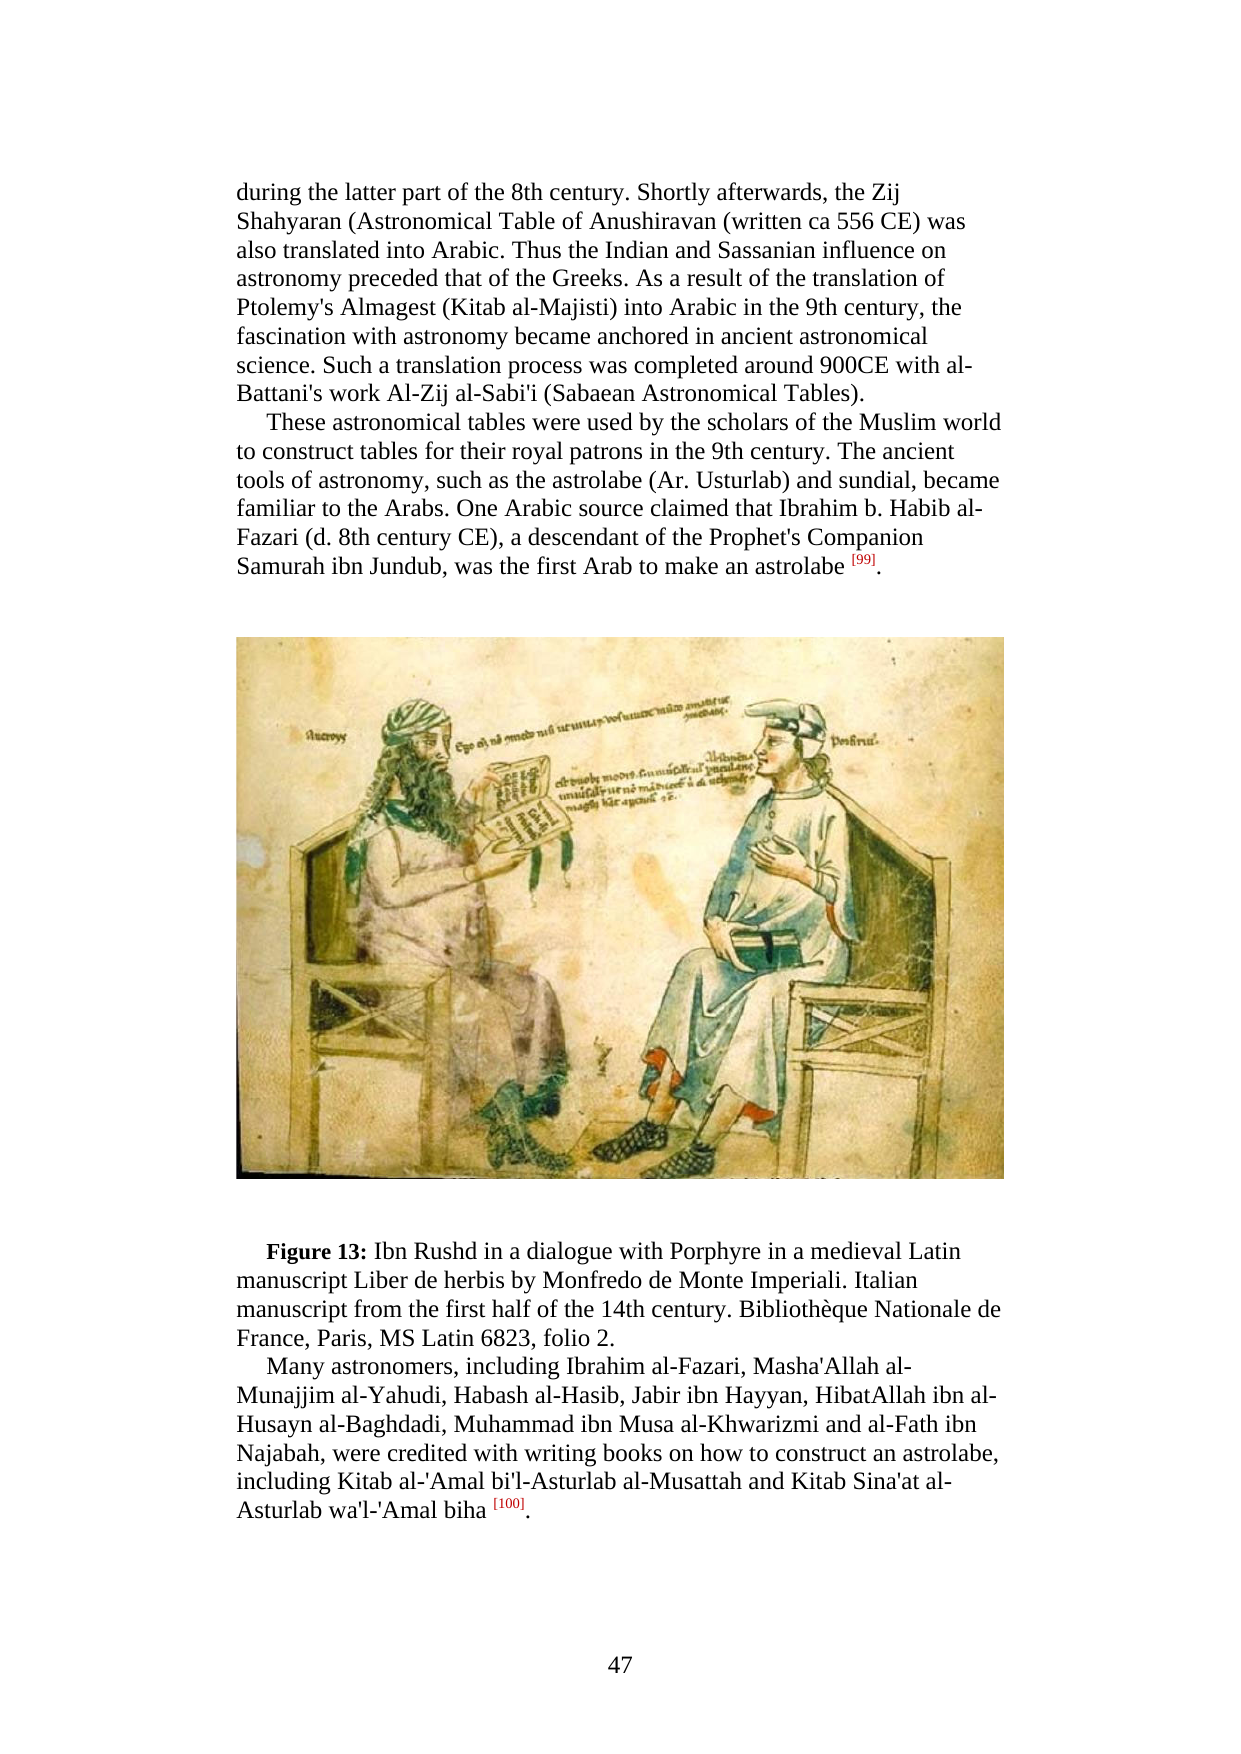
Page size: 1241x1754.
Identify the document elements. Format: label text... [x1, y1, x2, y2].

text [236, 177, 1004, 407]
text Many astronomers, including Ibrahim al-Fazari, Masha'Allah al-Munajjim al-Yahudi, Habash al-Hasib, Jabir ibn Hayyan, HibatAllah ibn al-Husayn al-Baghdadi, Muhammad ibn Musa al-Khwarizmi and al-Fath ibn Najabah, were credited with writing books on how to construct an astrolabe, including Kitab al-'Amal bi'l-Asturlab al-Musattah and Kitab Sina'at al-Asturlab wa'l-'Amal biha [100]. [236, 1351, 1004, 1524]
text These astronomical tables were used by the scholars of the Muslim world to construct tables for their royal patrons in the 9th century. The ancient tools of astronomy, such as the astrolabe (Ar. Usturlab) and sundial, became familiar to the Arabs. One Arabic source claimed that Ibrahim b. Habib al-Fazari (d. 8th century CE), a descendant of the Prophet's Companion Samurah ibn Jundub, was the first Arab to make an astrolabe [99]. [236, 407, 1004, 580]
picture [236, 637, 1004, 1179]
text Figure 13: Ibn Rushd in a dialogue with Porphyre in a medieval Latin manuscript Liber de herbis by Monfredo de Monte Imperiali. Italian manuscript from the first half of the 14th century. Bibliothèque Nationale de France, Paris, MS Latin 6823, folio 2. [236, 1236, 1004, 1351]
